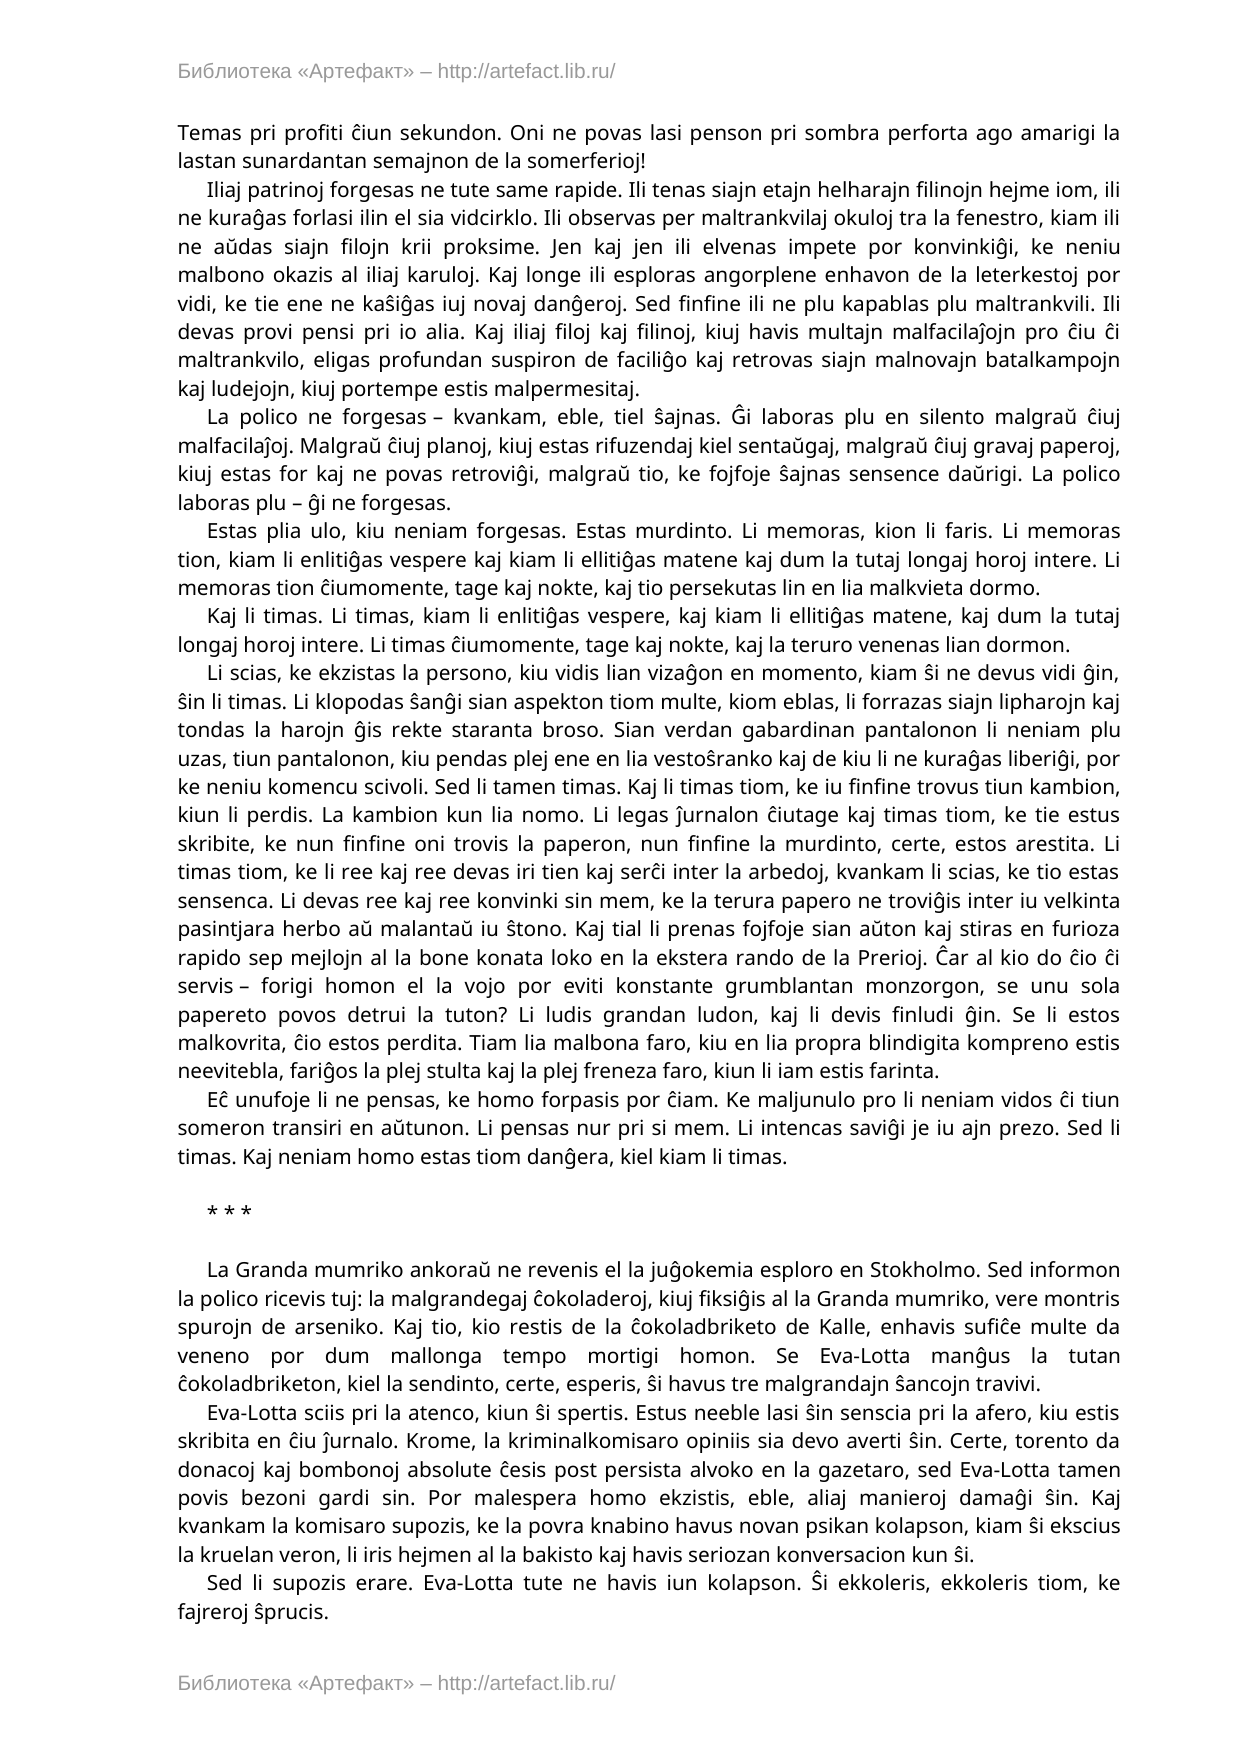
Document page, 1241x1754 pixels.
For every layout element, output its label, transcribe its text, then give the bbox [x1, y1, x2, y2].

text Kaj li timas. Li timas, kiam li enlitiĝas vespere, kaj kiam li ellitiĝas matene, kaj dum la tutaj longaj horoj intere. Li timas ĉiumomente, tage kaj nokte, kaj la teruro venenas lian dormon. [177, 602, 1122, 658]
text Li scias, ke ekzistas la persono, kiu vidis lian vizaĝon en momento, kiam ŝi ne devus vidi ĝin, ŝin li timas. Li klopodas ŝanĝi sian aspekton tiom multe, kiom eblas, li forrazas siajn lipharojn kaj tondas la harojn ĝis rekte staranta broso. Sian verdan gabardinan pantalonon li neniam plu uzas, tiun pantalonon, kiu pendas plej ene en lia vestoŝranko kaj de kiu li ne kuraĝas liberiĝi, por ke neniu komencu scivoli. Sed li tamen timas. Kaj li timas tiom, ke iu finfine trovus tiun kambion, kiun li perdis. La kambion kun lia nomo. Li legas ĵurnalon ĉiutage kaj timas tiom, ke tie estus skribite, ke nun finfine oni trovis la paperon, nun finfine la murdinto, certe, estos arestita. Li timas tiom, ke li ree kaj ree devas iri tien kaj serĉi inter la arbedoj, kvankam li scias, ke tio estas sensenca. Li devas ree kaj ree konvinki sin mem, ke la terura papero ne troviĝis inter iu velkinta pasintjara herbo aŭ malantaŭ iu ŝtono. Kaj tial li prenas fojfoje sian aŭton kaj stiras en furioza rapido sep mejlojn al la bone konata loko en la ekstera rando de la Prerioj. Ĉar al kio do ĉio ĉi servis – forigi homon el la vojo por eviti konstante grumblantan monzorgon, se unu sola papereto povos detrui la tuton? Li ludis grandan ludon, kaj li devis finludi ĝin. Se li estos malkovrita, ĉio estos perdita. Tiam lia malbona faro, kiu en lia propra blindigita kompreno estis neevitebla, fariĝos la plej stulta kaj la plej freneza faro, kiun li iam estis farinta. [177, 658, 1122, 1085]
text Sed li supozis erare. Eva-Lotta tute ne havis iun kolapson. Ŝi ekkoleris, ekkoleris tiom, ke fajreroj ŝprucis. [177, 1568, 1122, 1625]
text La Granda mumriko ankoraŭ ne revenis el la juĝokemia esploro en Stokholmo. Sed informon la polico ricevis tuj: la malgrandegaj ĉokoladeroj, kiuj fiksiĝis al la Granda mumriko, vere montris spurojn de arseniko. Kaj tio, kio restis de la ĉokoladbriketo de Kalle, enhavis sufiĉe multe da veneno por dum mallonga tempo mortigi homon. Se Eva-Lotta manĝus la tutan ĉokoladbriketon, kiel la sendinto, certe, esperis, ŝi havus tre malgrandajn ŝancojn travivi. [177, 1256, 1122, 1398]
text * * * [177, 1199, 1122, 1227]
text Estas plia ulo, kiu neniam forgesas. Estas murdinto. Li memoras, kion li faris. Li memoras tion, kiam li enlitiĝas vespere kaj kiam li ellitiĝas matene kaj dum la tutaj longaj horoj intere. Li memoras tion ĉiumomente, tage kaj nokte, kaj tio persekutas lin en lia malkvieta dormo. [177, 516, 1122, 602]
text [177, 118, 1122, 175]
text Iliaj patrinoj forgesas ne tute same rapide. Ili tenas siajn etajn helharajn filinojn hejme iom, ili ne kuraĝas forlasi ilin el sia vidcirklo. Ili observas per maltrankvilaj okuloj tra la fenestro, kiam ili ne aŭdas siajn filojn krii proksime. Jen kaj jen ili elvenas impete por konvinkiĝi, ke neniu malbono okazis al iliaj karuloj. Kaj longe ili esploras angorplene enhavon de la leterkestoj por vidi, ke tie ene ne kaŝiĝas iuj novaj danĝeroj. Sed finfine ili ne plu kapablas plu maltrankvili. Ili devas provi pensi pri io alia. Kaj iliaj filoj kaj filinoj, kiuj havis multajn malfacilaĵojn pro ĉiu ĉi maltrankvilo, eligas profundan suspiron de faciliĝo kaj retrovas siajn malnovajn batalkampojn kaj ludejojn, kiuj portempe estis malpermesitaj. [177, 175, 1122, 402]
text Eva-Lotta sciis pri la atenco, kiun ŝi spertis. Estus neeble lasi ŝin senscia pri la afero, kiu estis skribita en ĉiu ĵurnalo. Krome, la kriminalkomisaro opiniis sia devo averti ŝin. Certe, torento da donacoj kaj bombonoj absolute ĉesis post persista alvoko en la gazetaro, sed Eva-Lotta tamen povis bezoni gardi sin. Por malespera homo ekzistis, eble, aliaj manieroj damaĝi ŝin. Kaj kvankam la komisaro supozis, ke la povra knabino havus novan psikan kolapson, kiam ŝi ekscius la kruelan veron, li iris hejmen al la bakisto kaj havis seriozan konversacion kun ŝi. [177, 1398, 1122, 1568]
text La polico ne forgesas – kvankam, eble, tiel ŝajnas. Ĝi laboras plu en silento malgraŭ ĉiuj malfacilaĵoj. Malgraŭ ĉiuj planoj, kiuj estas rifuzendaj kiel sentaŭgaj, malgraŭ ĉiuj gravaj paperoj, kiuj estas for kaj ne povas retroviĝi, malgraŭ tio, ke fojfoje ŝajnas sensence daŭrigi. La polico laboras plu – ĝi ne forgesas. [177, 402, 1122, 516]
text Eĉ unufoje li ne pensas, ke homo forpasis por ĉiam. Ke maljunulo pro li neniam vidos ĉi tiun someron transiri en aŭtunon. Li pensas nur pri si mem. Li intencas saviĝi je iu ajn prezo. Sed li timas. Kaj neniam homo estas tiom danĝera, kiel kiam li timas. [177, 1085, 1122, 1170]
